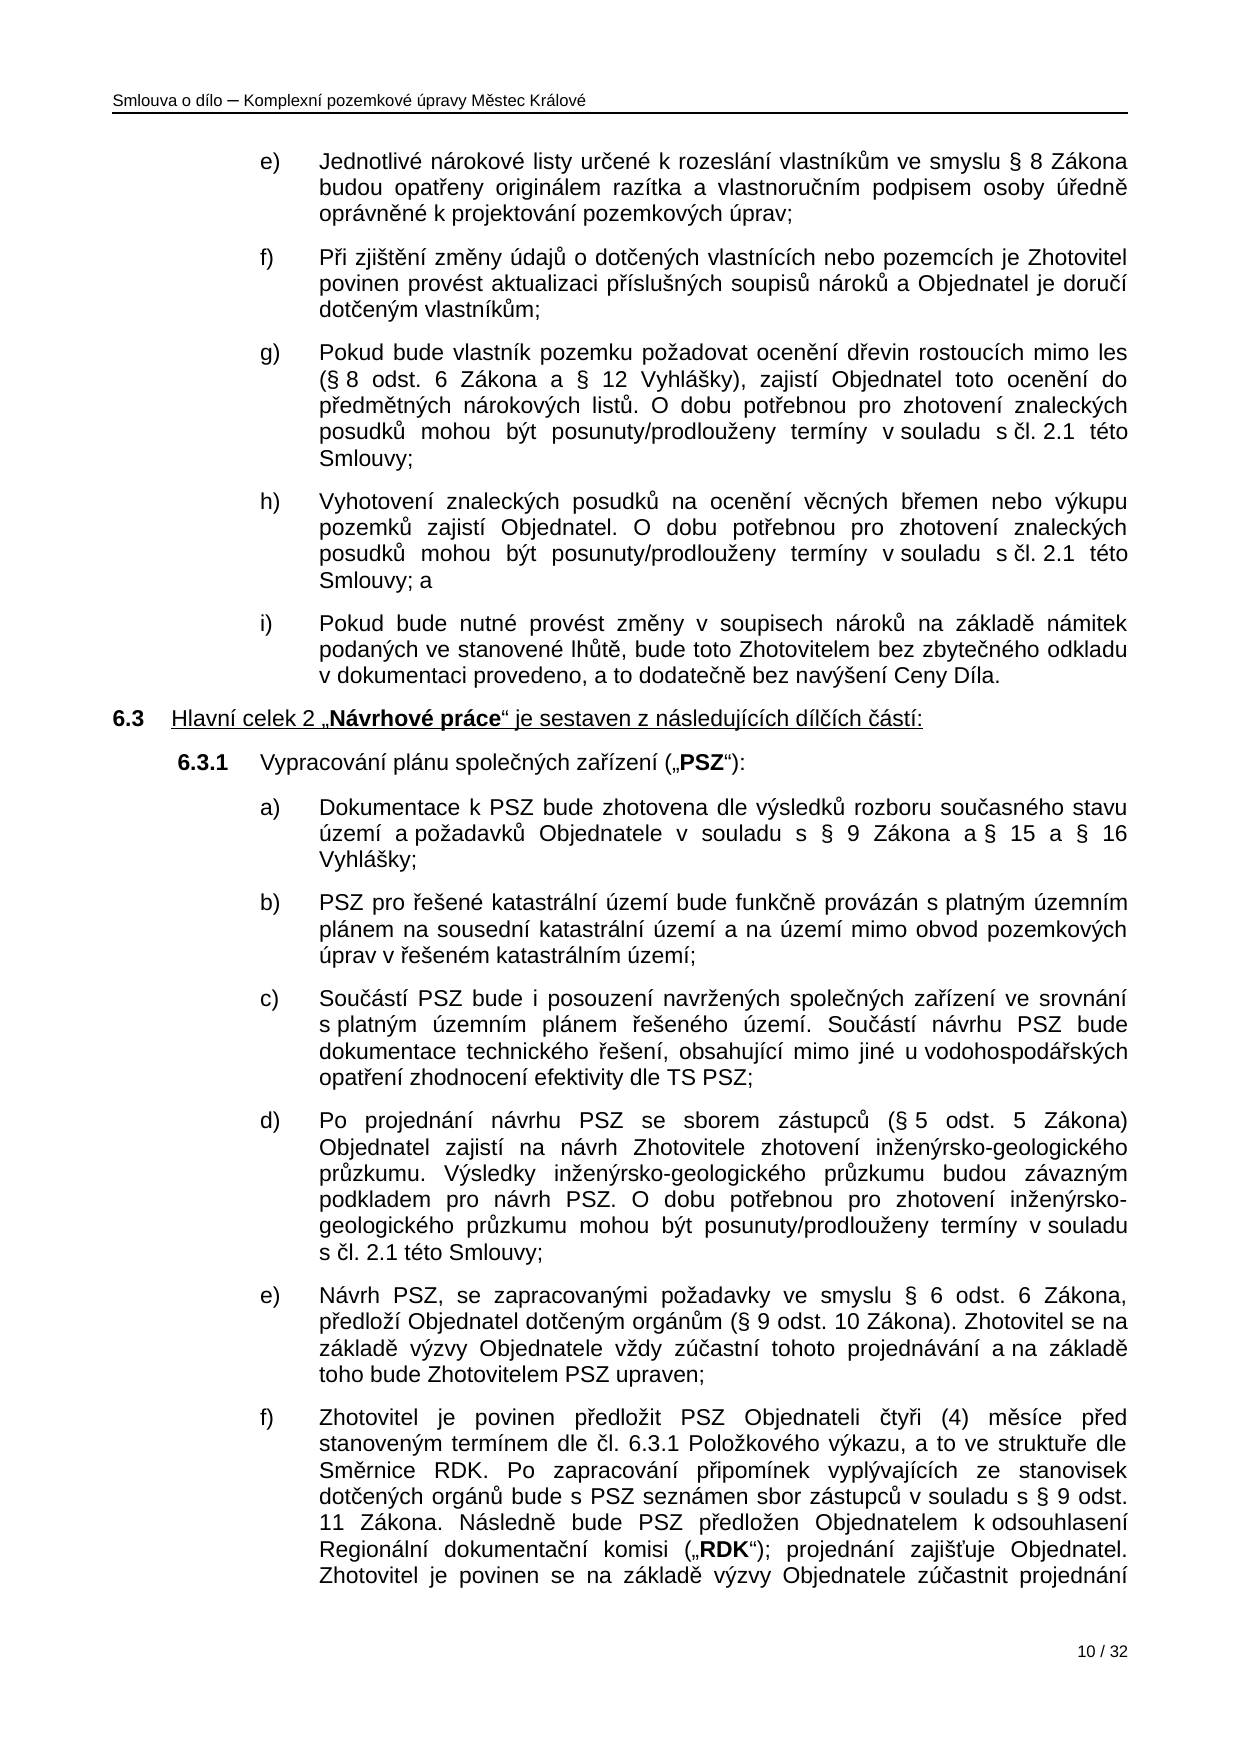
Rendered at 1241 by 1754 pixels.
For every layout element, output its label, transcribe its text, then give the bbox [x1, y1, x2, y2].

list Po projednání návrhu PSZ se sborem zástupců (§ 5 odst. 5 Zákona) Objednatel zajistí na návrh Zhotovitele zhotovení inženýrsko-geologického průzkumu. Výsledky inženýrsko-geologického průzkumu budou závazným podkladem pro návrh PSZ. O dobu potřebnou pro zhotovení inženýrsko-geologického průzkumu mohou být posunuty/prodlouženy termíny v souladu s čl. 2.1 této Smlouvy; [260, 1107, 1128, 1265]
list Jednotlivé nárokové listy určené k rozeslání vlastníkům ve smyslu § 8 Zákona budou opatřeny originálem razítka a vlastnoručním podpisem osoby úředně oprávněné k projektování pozemkových úprav; [260, 148, 1128, 227]
list Návrh PSZ, se zapracovanými požadavky ve smyslu § 6 odst. 6 Zákona, předloží Objednatel dotčeným orgánům (§ 9 odst. 10 Zákona). Zhotovitel se na základě výzvy Objednatele vždy zúčastní tohoto projednávání a na základě toho bude Zhotovitelem PSZ upraven; [260, 1282, 1128, 1387]
text Hlavní celek 2 „Návrhové práce“ je sestaven z následujících dílčích částí: [112, 705, 1128, 732]
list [260, 1404, 1128, 1588]
list Při zjištění změny údajů o dotčených vlastnících nebo pozemcích je Zhotovitel povinen provést aktualizaci příslušných soupisů nároků a Objednatel je doručí dotčeným vlastníkům; [260, 243, 1128, 322]
list Pokud bude nutné provést změny v soupisech nároků na základě námitek podaných ve stanovené lhůtě, bude toto Zhotovitelem bez zbytečného odkladu v dokumentaci provedeno, a to dodatečně bez navýšení Ceny Díla. [260, 610, 1128, 689]
list Dokumentace k PSZ bude zhotovena dle výsledků rozboru současného stavu území a požadavků Objednatele v souladu s § 9 Zákona a § 15 a § 16 Vyhlášky; [260, 793, 1128, 873]
list Vyhotovení znaleckých posudků na ocenění věcných břemen nebo výkupu pozemků zajistí Objednatel. O dobu potřebnou pro zhotovení znaleckých posudků mohou být posunuty/prodlouženy termíny v souladu s čl. 2.1 této Smlouvy; a [260, 488, 1128, 593]
list Pokud bude vlastník pozemku požadovat ocenění dřevin rostoucích mimo les (§ 8 odst. 6 Zákona a § 12 Vyhlášky), zajistí Objednatel toto ocenění do předmětných nárokových listů. O dobu potřebnou pro zhotovení znaleckých posudků mohou být posunuty/prodlouženy termíny v souladu s čl. 2.1 této Smlouvy; [260, 339, 1128, 471]
list Součástí PSZ bude i posouzení navržených společných zařízení ve srovnání s platným územním plánem řešeného území. Součástí návrhu PSZ bude dokumentace technického řešení, obsahující mimo jiné u vodohospodářských opatření zhodnocení efektivity dle TS PSZ; [260, 985, 1128, 1090]
text Vypracování plánu společných zařízení („PSZ“): [177, 748, 1128, 775]
list PSZ pro řešené katastrální území bude funkčně provázán s platným územním plánem na sousední katastrální území a na území mimo obvod pozemkových úprav v řešeném katastrálním území; [260, 889, 1128, 968]
